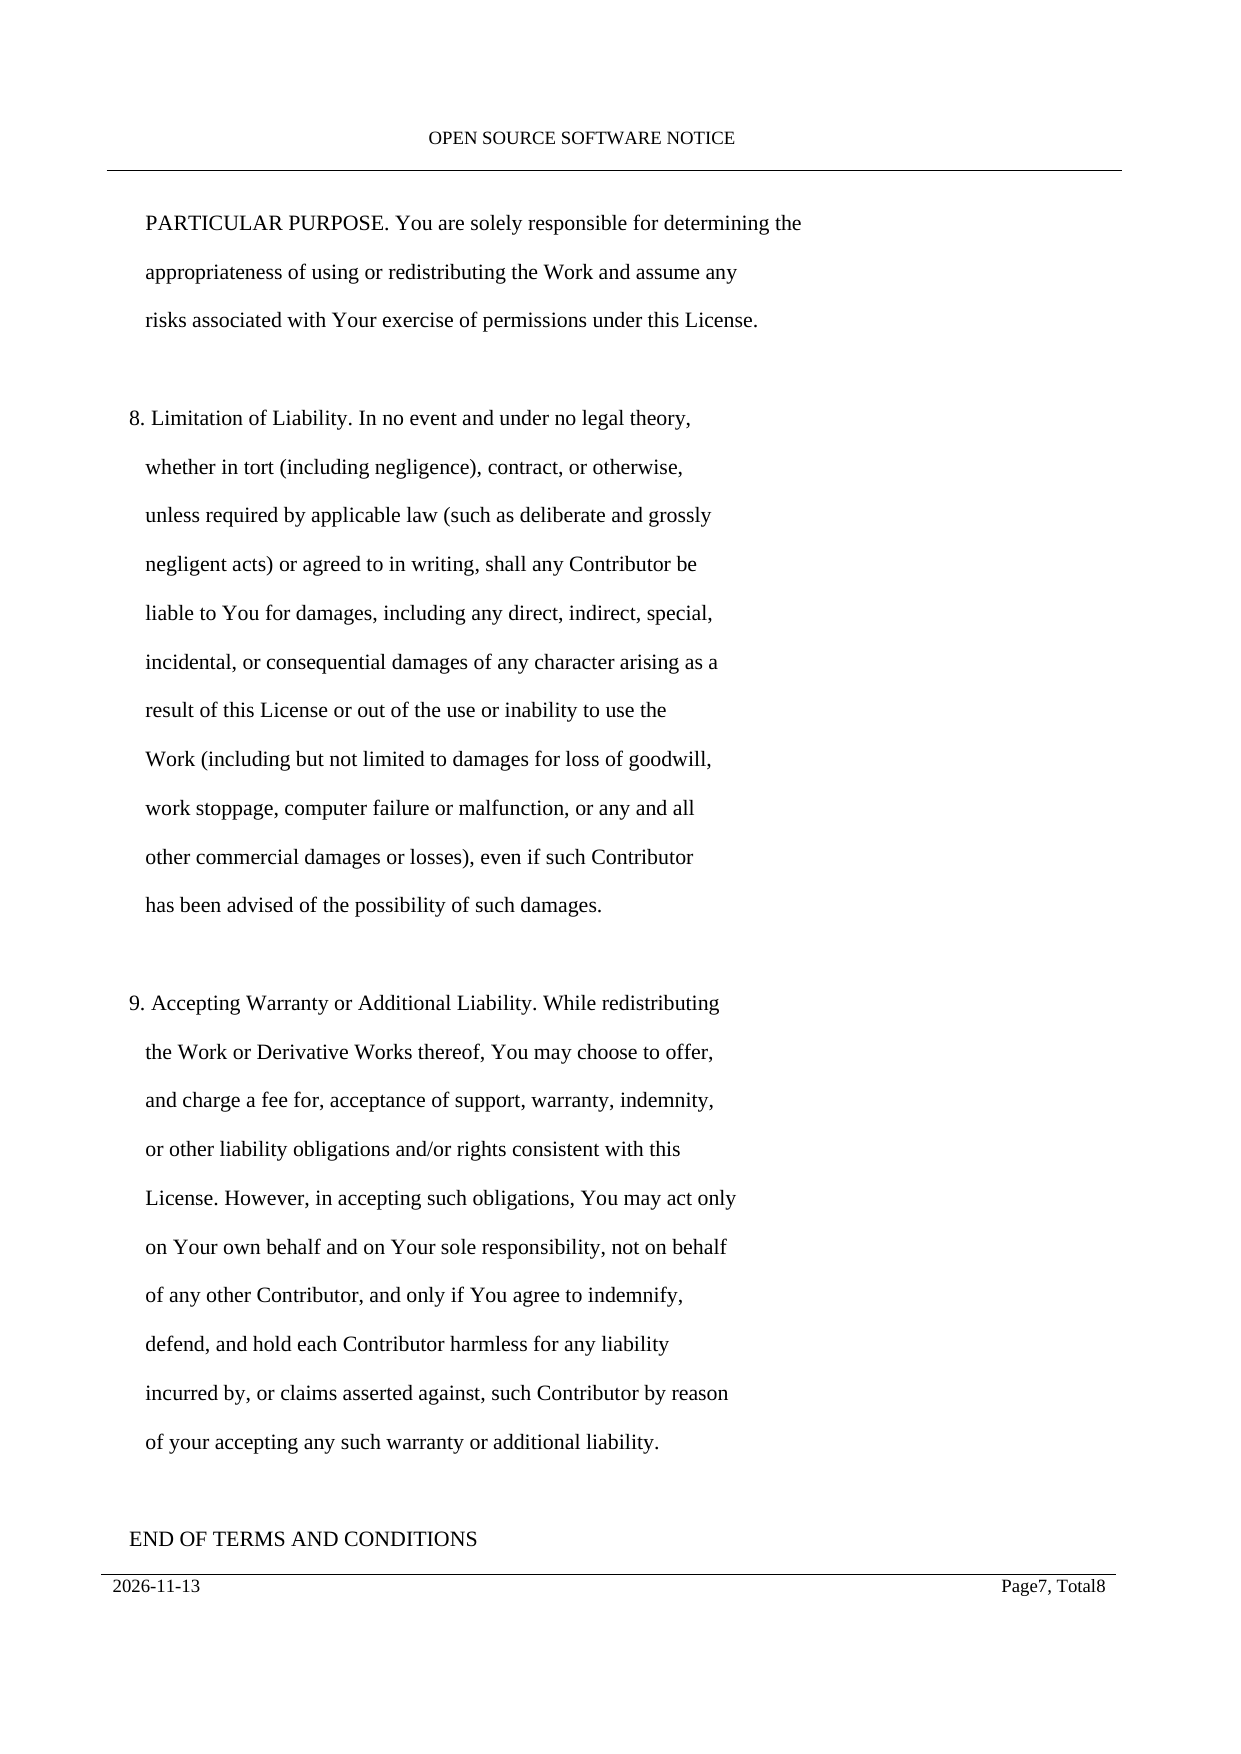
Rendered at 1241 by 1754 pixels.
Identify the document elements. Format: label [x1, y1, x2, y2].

text [112, 206, 1128, 1555]
